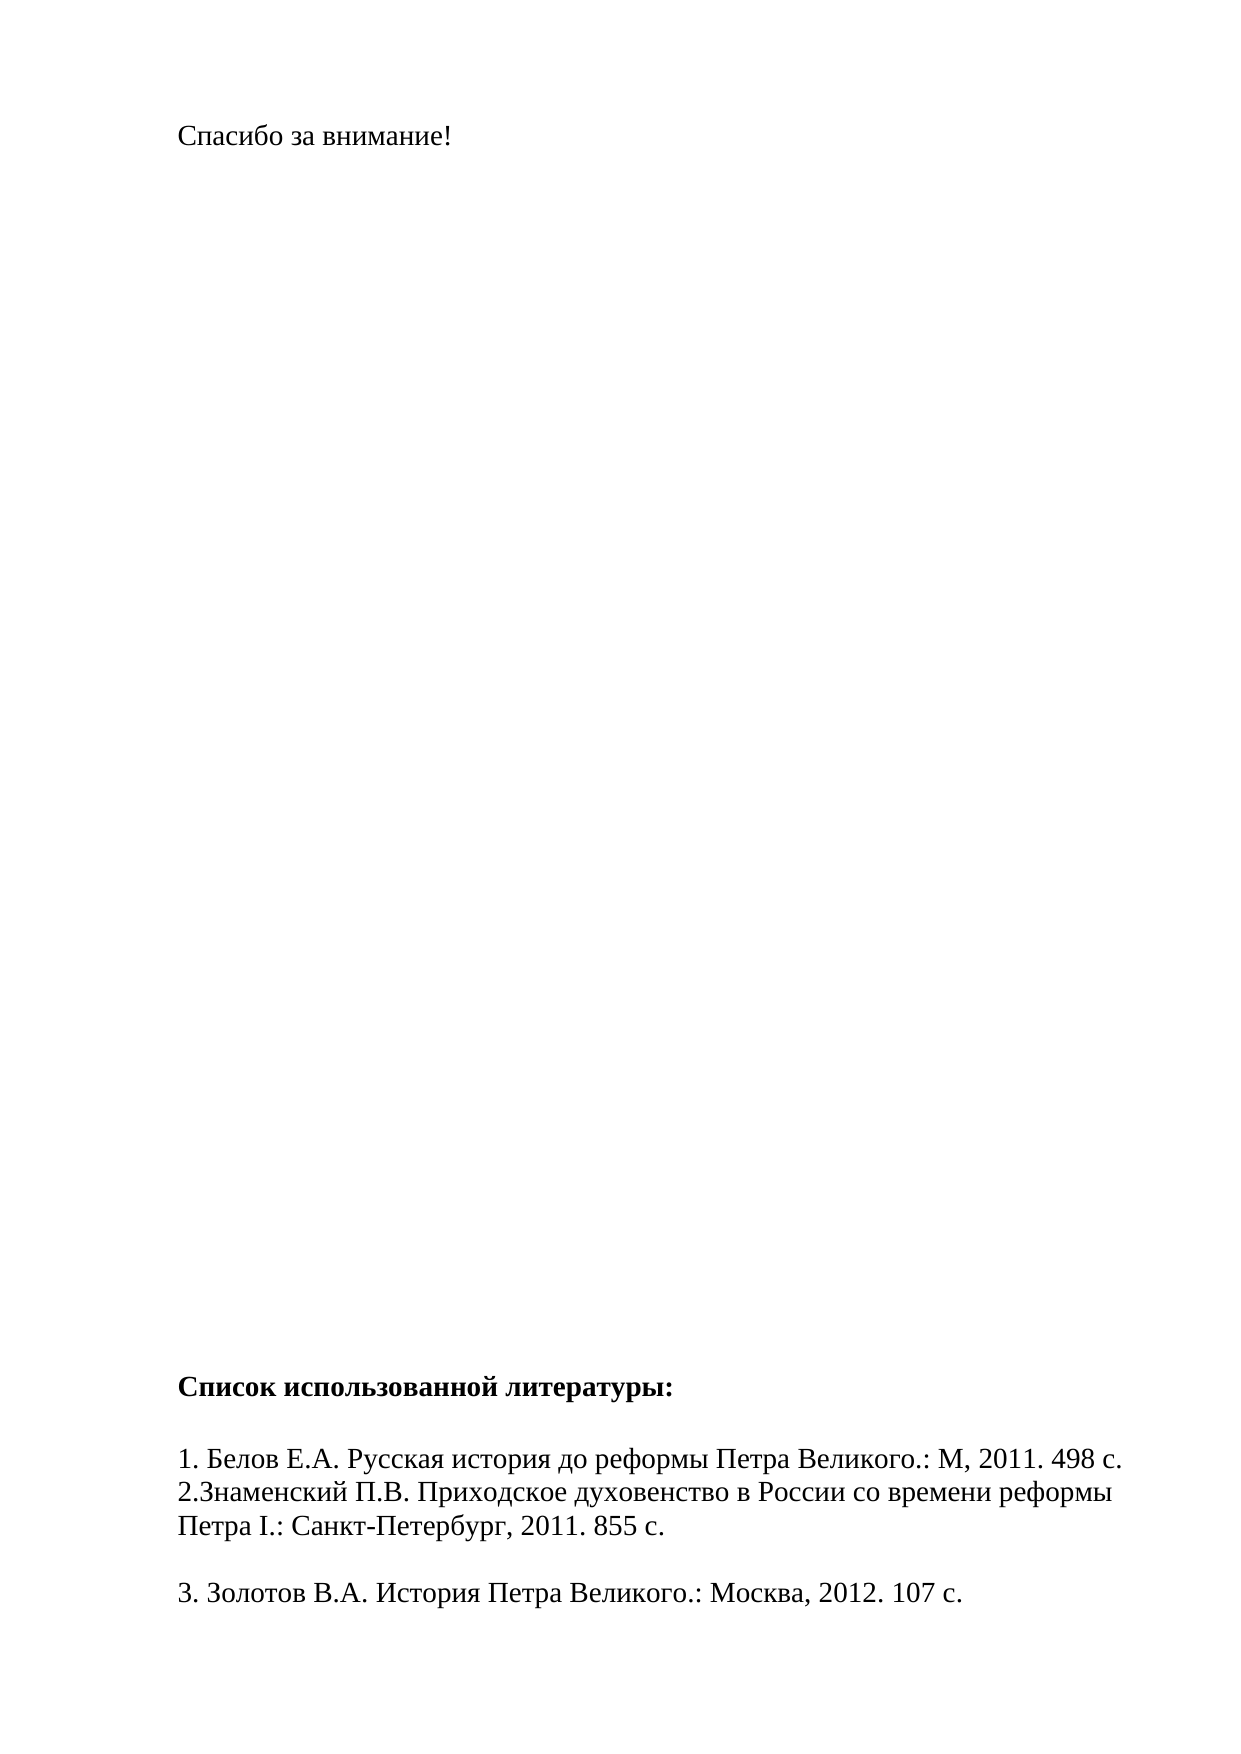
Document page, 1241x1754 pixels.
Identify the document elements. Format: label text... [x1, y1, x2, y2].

text Спасибо за внимание! [177, 118, 1152, 152]
text 2.Знаменский П.В. Приходское духовенство в России со времени реформы Петра I.: Санкт-Петербург, 2011. 855 с. [177, 1474, 1152, 1541]
text 1. Белов Е.А. Русская история до реформы Петра Великого.: М, 2011. 498 с. [177, 1441, 1152, 1474]
text Список использованной литературы: [177, 1369, 1152, 1403]
text 3. Золотов В.А. История Петра Великого.: Москва, 2012. 107 с. [177, 1575, 1152, 1608]
